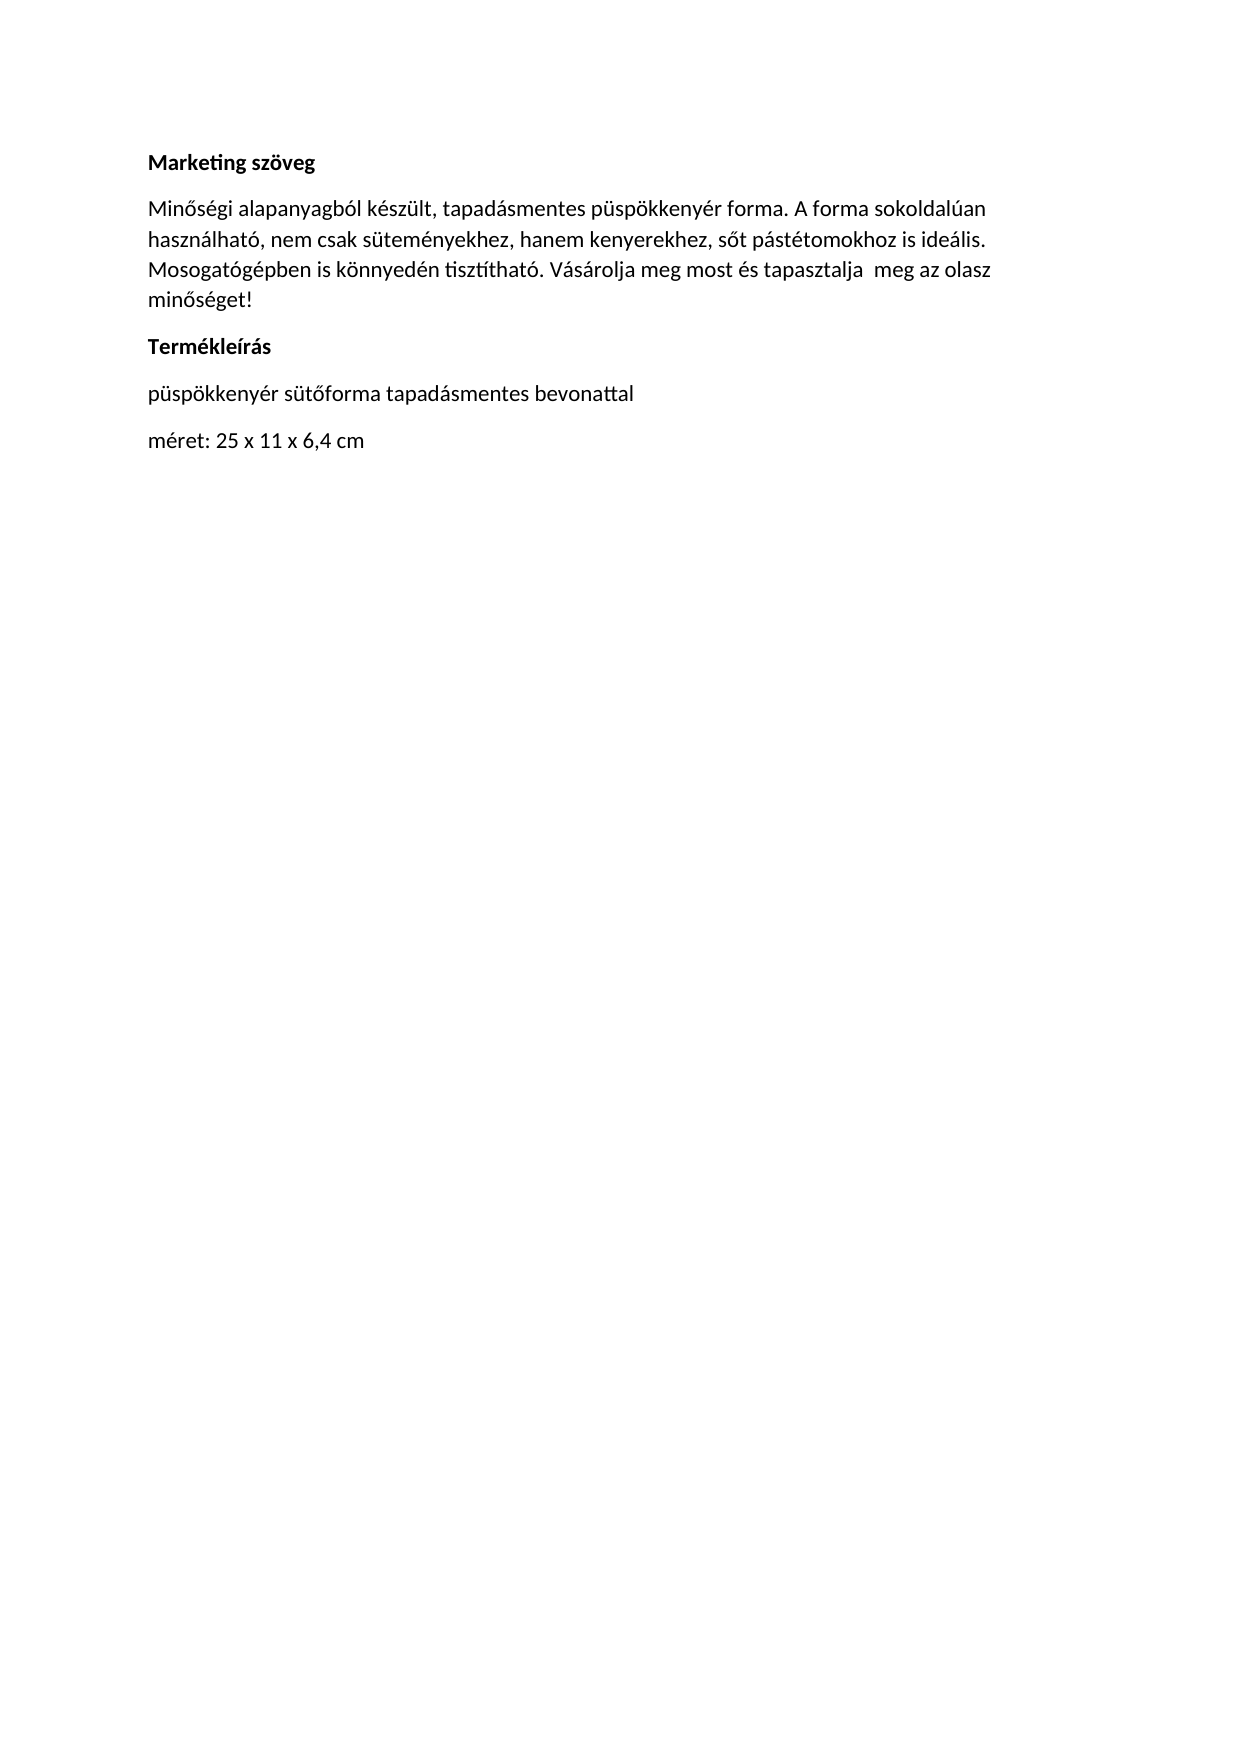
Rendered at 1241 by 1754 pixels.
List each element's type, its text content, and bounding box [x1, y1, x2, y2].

text Marketing szöveg [148, 148, 1093, 176]
text püspökkenyér sütőforma tapadásmentes bevonattal [148, 379, 1093, 407]
text méret: 25 x 11 x 6,4 cm [148, 426, 1093, 454]
text Termékleírás [148, 332, 1093, 360]
text Minőségi alapanyagból készült, tapadásmentes püspökkenyér forma. A forma sokoldalúan használható, nem csak süteményekhez, hanem kenyerekhez, sőt pástétomokhoz is ideális. Mosogatógépben is könnyedén tisztítható. Vásárolja meg most és tapasztalja meg az olasz minőséget! [148, 194, 1093, 313]
